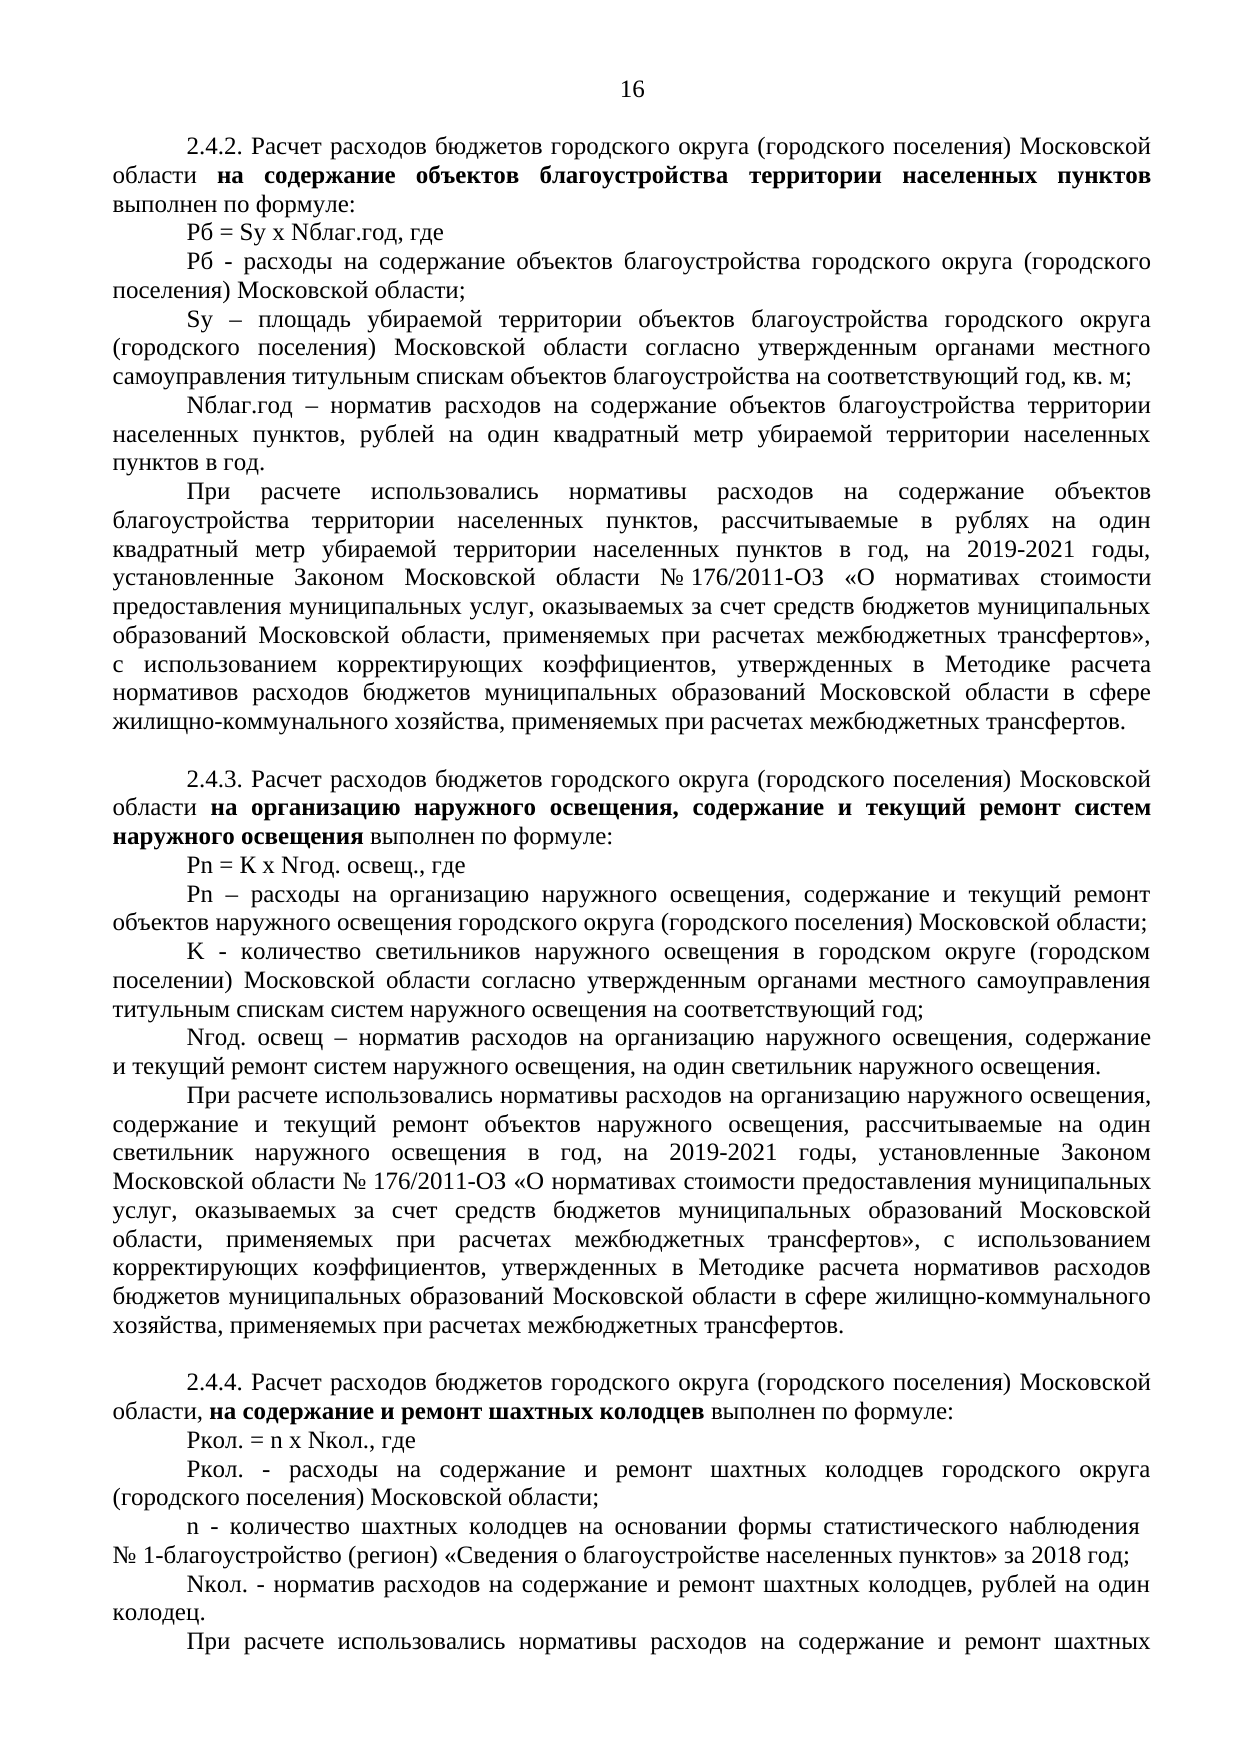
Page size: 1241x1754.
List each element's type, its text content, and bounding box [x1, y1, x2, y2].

text При расчете использовались нормативы расходов на содержание объектов благоустройства территории населенных пунктов, рассчитываемые в рублях на один квадратный метр убираемой территории населенных пунктов в год, на 2019-2021 годы, установленные Законом Московской области № 176/2011-ОЗ «О нормативах стоимости предоставления муниципальных услуг, оказываемых за счет средств бюджетов муниципальных образований Московской области, применяемых при расчетах межбюджетных трансфертов», c использованием корректирующих коэффициентов, утвержденных в Методике расчета нормативов расходов бюджетов муниципальных образований Московской области в сфере жилищно-коммунального хозяйства, применяемых при расчетах межбюджетных трансфертов. [112, 476, 1152, 735]
text 2.4.4. Расчет расходов бюджетов городского округа (городского поселения) Московской области, на содержание и ремонт шахтных колодцев выполнен по формуле: [112, 1367, 1152, 1425]
text n - количество шахтных колодцев на основании формы статистического наблюдения № 1-благоустройство (регион) «Сведения о благоустройстве населенных пунктов» за 2018 год; [112, 1511, 1152, 1569]
text Ркол. = n х Nкол., где [112, 1425, 1152, 1454]
text Nгод. освещ – норматив расходов на организацию наружного освещения, содержание и текущий ремонт систем наружного освещения, на один светильник наружного освещения. [112, 1022, 1152, 1080]
text Ркол. - расходы на содержание и ремонт шахтных колодцев городского округа (городского поселения) Московской области; [112, 1454, 1152, 1511]
text При расчете использовались нормативы расходов на организацию наружного освещения, содержание и текущий ремонт объектов наружного освещения, рассчитываемые на один светильник наружного освещения в год, на 2019-2021 годы, установленные Законом Московской области № 176/2011-ОЗ «О нормативах стоимости предоставления муниципальных услуг, оказываемых за счет средств бюджетов муниципальных образований Московской области, применяемых при расчетах межбюджетных трансфертов», с использованием корректирующих коэффициентов, утвержденных в Методике расчета нормативов расходов бюджетов муниципальных образований Московской области в сфере жилищно-коммунального хозяйства, применяемых при расчетах межбюджетных трансфертов. [112, 1080, 1152, 1339]
text Nкол. - норматив расходов на содержание и ремонт шахтных колодцев, рублей на один колодец. [112, 1569, 1152, 1626]
text Pn = К х Nгод. освещ., где [112, 850, 1152, 879]
text Nблаг.год – норматив расходов на содержание объектов благоустройства территории населенных пунктов, рублей на один квадратный метр убираемой территории населенных пунктов в год. [112, 390, 1152, 476]
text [112, 1626, 1152, 1655]
text Pn – расходы на организацию наружного освещения, содержание и текущий ремонт объектов наружного освещения городского округа (городского поселения) Московской области; [112, 879, 1152, 936]
text K - количество светильников наружного освещения в городском округе (городском поселении) Московской области согласно утвержденным органами местного самоуправления титульным спискам систем наружного освещения на соответствующий год; [112, 936, 1152, 1022]
text 2.4.2. Расчет расходов бюджетов городского округа (городского поселения) Московской области на содержание объектов благоустройства территории населенных пунктов выполнен по формуле: [112, 131, 1152, 217]
text Pб = Sу х Nблаг.год, где [112, 217, 1152, 246]
text Sу – площадь убираемой территории объектов благоустройства городского округа (городского поселения) Московской области согласно утвержденным органами местного самоуправления титульным спискам объектов благоустройства на соответствующий год, кв. м; [112, 304, 1152, 390]
text Pб - расходы на содержание объектов благоустройства городского округа (городского поселения) Московской области; [112, 246, 1152, 304]
text 2.4.3. Расчет расходов бюджетов городского округа (городского поселения) Московской области на организацию наружного освещения, содержание и текущий ремонт систем наружного освещения выполнен по формуле: [112, 764, 1152, 850]
